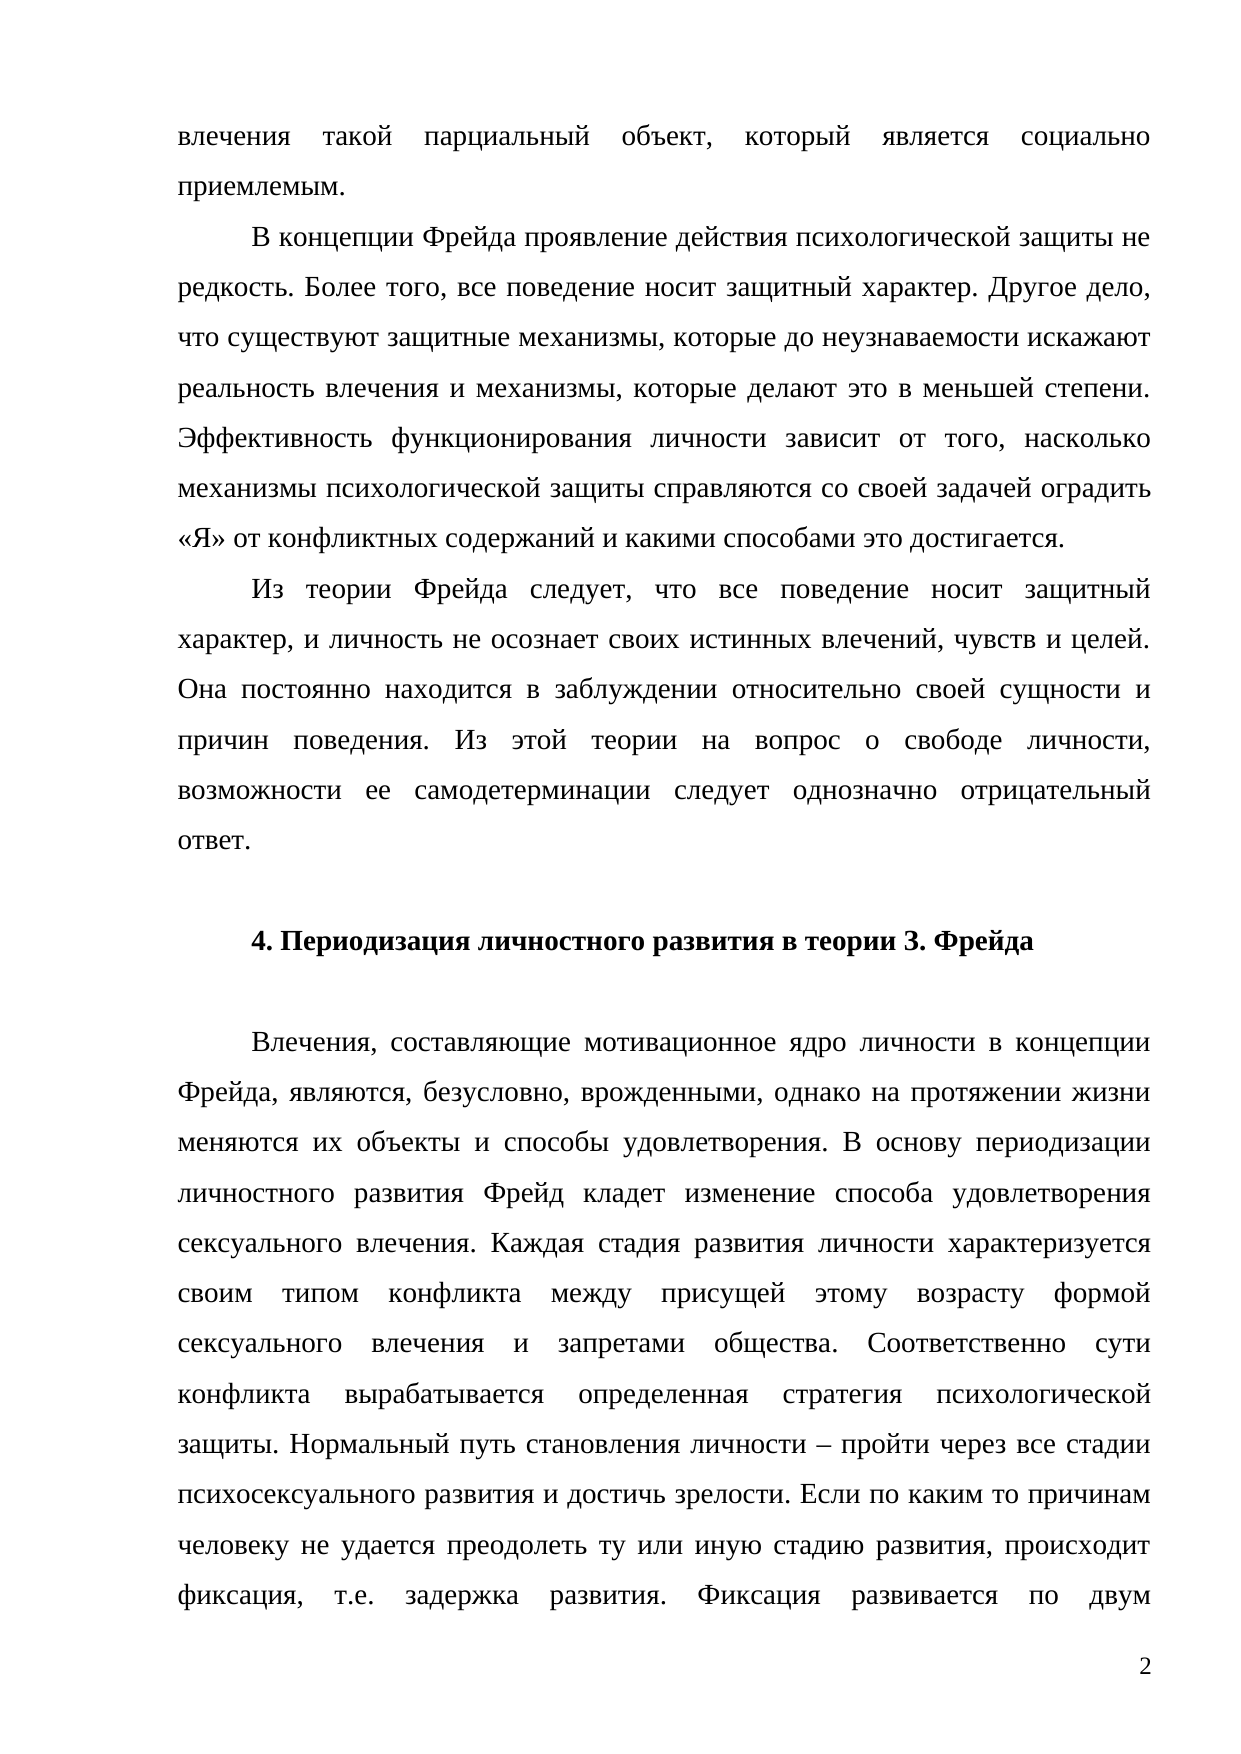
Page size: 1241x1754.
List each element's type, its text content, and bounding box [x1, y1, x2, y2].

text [177, 118, 1152, 202]
text В концепции Фрейда проявление действия психологической защиты не редкость. Более того, все поведение носит защитный характер. Другое дело, что существуют защитные механизмы, которые до неузнаваемости искажают реальность влечения и механизмы, которые делают это в меньшей степени. Эффективность функционирования личности зависит от того, насколько механизмы психологической защиты справляются со своей задачей оградить «Я» от конфликтных содержаний и какими способами это достигается. [177, 219, 1152, 554]
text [177, 1024, 1152, 1611]
text Из теории Фрейда следует, что все поведение носит защитный характер, и личность не осознает своих истинных влечений, чувств и целей. Она постоянно находится в заблуждении относительно своей сущности и причин поведения. Из этой теории на вопрос о свободе личности, возможности ее самодетерминации следует однозначно отрицательный ответ. [177, 571, 1152, 856]
text 4. Периодизация личностного развития в теории З. Фрейда [177, 923, 1152, 957]
